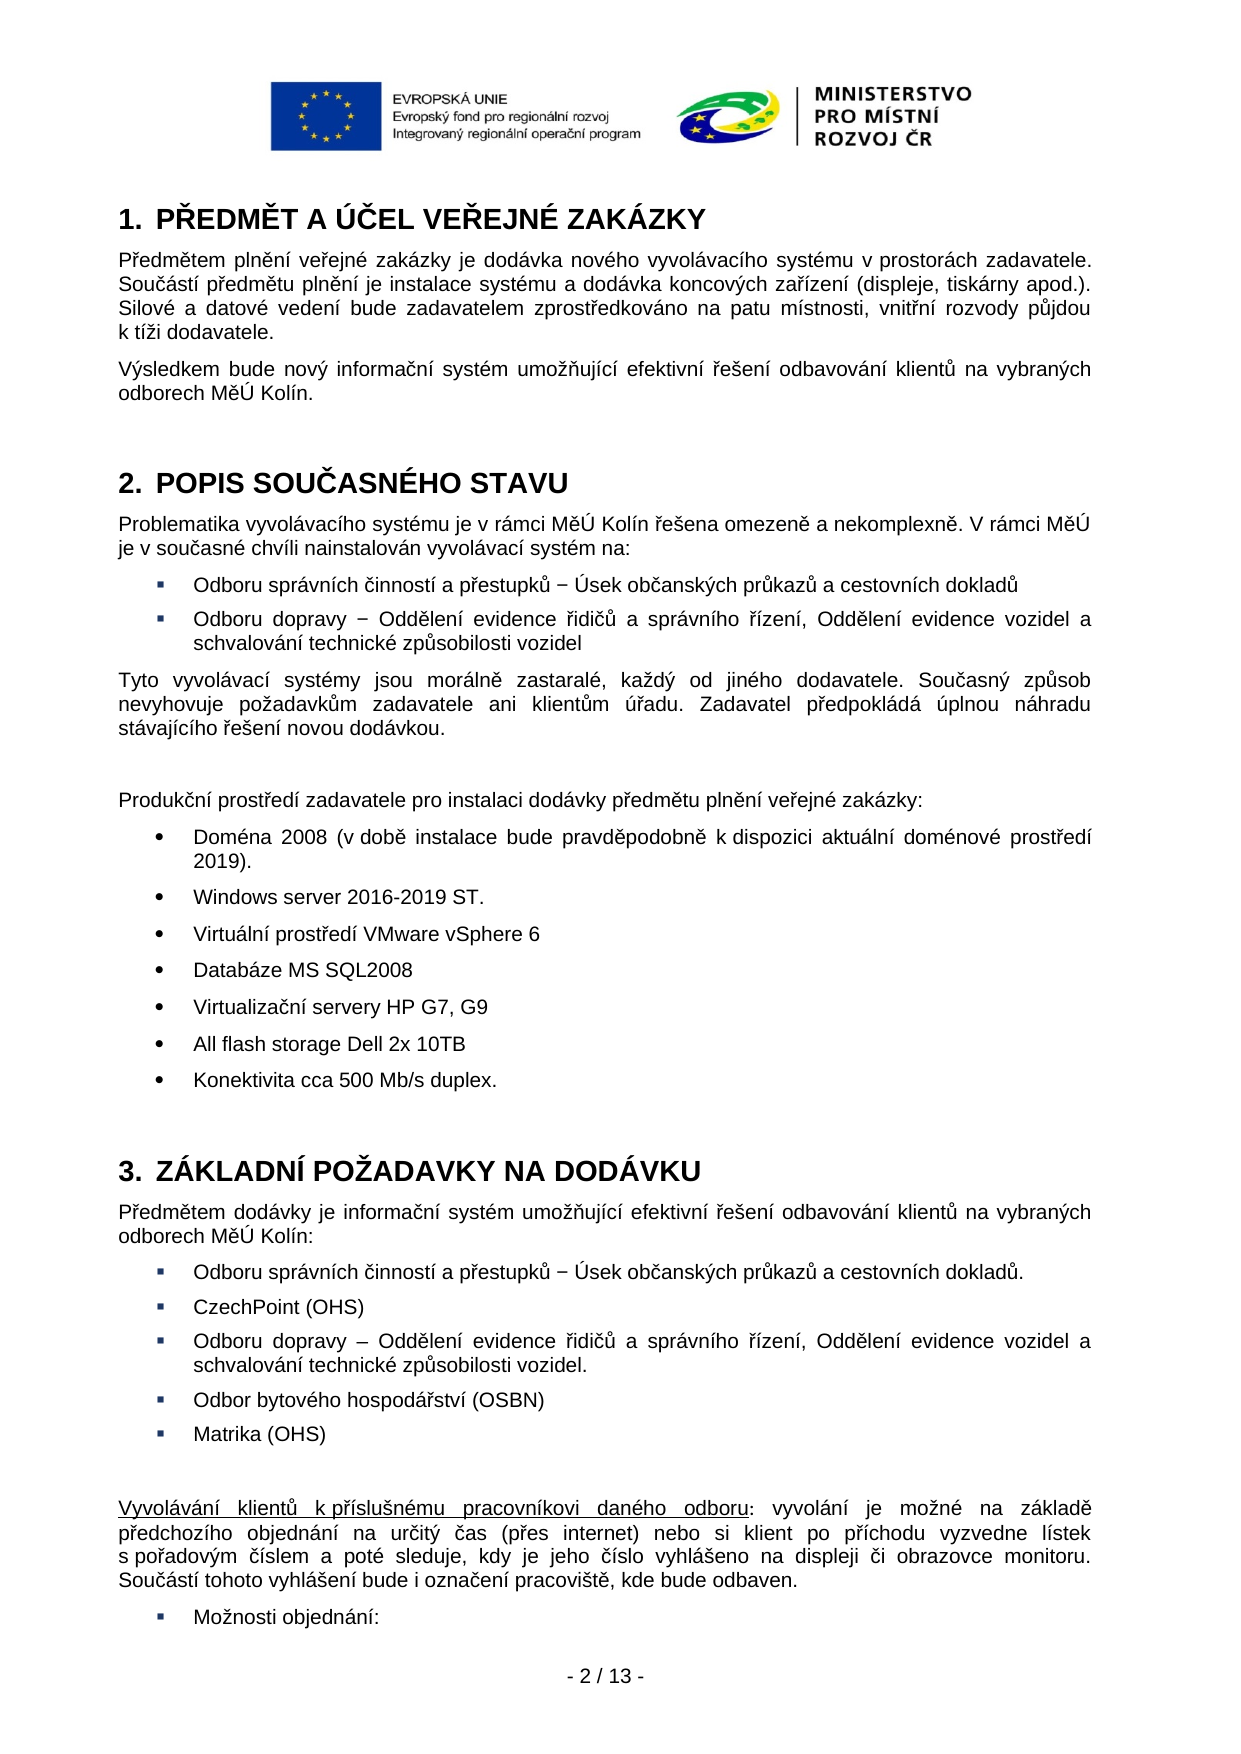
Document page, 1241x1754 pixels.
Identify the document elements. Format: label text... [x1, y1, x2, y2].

text Možnosti objednání: [156, 1605, 1092, 1629]
text CzechPoint (OHS) [156, 1294, 1092, 1318]
picture [246, 58, 994, 173]
list Virtuální prostředí VMware vSphere 6 [156, 922, 1092, 946]
list Windows server 2016-2019 ST. [156, 885, 1092, 909]
subtitle PŘEDMĚT A ÚČEL VEŘEJNÉ ZAKÁZKY [118, 202, 1092, 236]
text Odboru dopravy – Oddělení evidence řidičů a správního řízení, Oddělení evidence vozidel a schvalování technické způsobilosti vozidel. [156, 1329, 1092, 1377]
text Odboru dopravy − Oddělení evidence řidičů a správního řízení, Oddělení evidence vozidel a schvalování technické způsobilosti vozidel [156, 607, 1092, 655]
text Problematika vyvolávacího systému je v rámci MěÚ Kolín řešena omezeně a nekomplexně. V rámci MěÚ je v současné chvíli nainstalován vyvolávací systém na: [118, 512, 1092, 560]
list Databáze MS SQL2008 [156, 958, 1092, 982]
text Matrika (OHS) [156, 1422, 1092, 1446]
text Odboru správních činností a přestupků − Úsek občanských průkazů a cestovních dokladů [156, 572, 1092, 596]
text Předmětem dodávky je informační systém umožňující efektivní řešení odbavování klientů na vybraných odborech MěÚ Kolín: [118, 1199, 1092, 1247]
text Předmětem plnění veřejné zakázky je dodávka nového vyvolávacího systému v prostorách zadavatele. Součástí předmětu plnění je instalace systému a dodávka koncových zařízení (displeje, tiskárny apod.). Silové a datové vedení bude zadavatelem zprostředkováno na patu místnosti, vnitřní rozvody půjdou k tíži dodavatele. [118, 248, 1092, 344]
text Vyvolávání klientů k příslušnému pracovníkovi daného odboru: vyvolání je možné na základě předchozího objednání na určitý čas (přes internet) nebo si klient po příchodu vyzvedne lístek s pořadovým číslem a poté sleduje, kdy je jeho číslo vyhlášeno na displeji či obrazovce monitoru. Součástí tohoto vyhlášení bude i označení pracoviště, kde bude odbaven. [118, 1495, 1092, 1592]
text Produkční prostředí zadavatele pro instalaci dodávky předmětu plnění veřejné zakázky: [118, 788, 1092, 812]
text Tyto vyvolávací systémy jsou morálně zastaralé, každý od jiného dodavatele. Současný způsob nevyhovuje požadavkům zadavatele ani klientům úřadu. Zadavatel předpokládá úplnou náhradu stávajícího řešení novou dodávkou. [118, 667, 1092, 739]
list All flash storage Dell 2x 10TB [156, 1031, 1092, 1056]
text Odboru správních činností a přestupků − Úsek občanských průkazů a cestovních dokladů. [156, 1260, 1092, 1284]
list Virtualizační servery HP G7, G9 [156, 995, 1092, 1019]
list Konektivita cca 500 Mb/s duplex. [156, 1068, 1092, 1092]
subtitle POPIS SOUČASNÉHO STAVU [118, 466, 1092, 499]
subtitle ZÁKLADNÍ POŽADAVKY NA DODÁVKU [118, 1153, 1092, 1187]
text Odbor bytového hospodářství (OSBN) [156, 1387, 1092, 1411]
text Výsledkem bude nový informační systém umožňující efektivní řešení odbavování klientů na vybraných odborech MěÚ Kolín. [118, 357, 1092, 404]
list Doména 2008 (v době instalace bude pravděpodobně k dispozici aktuální doménové prostředí 2019). [156, 825, 1092, 873]
